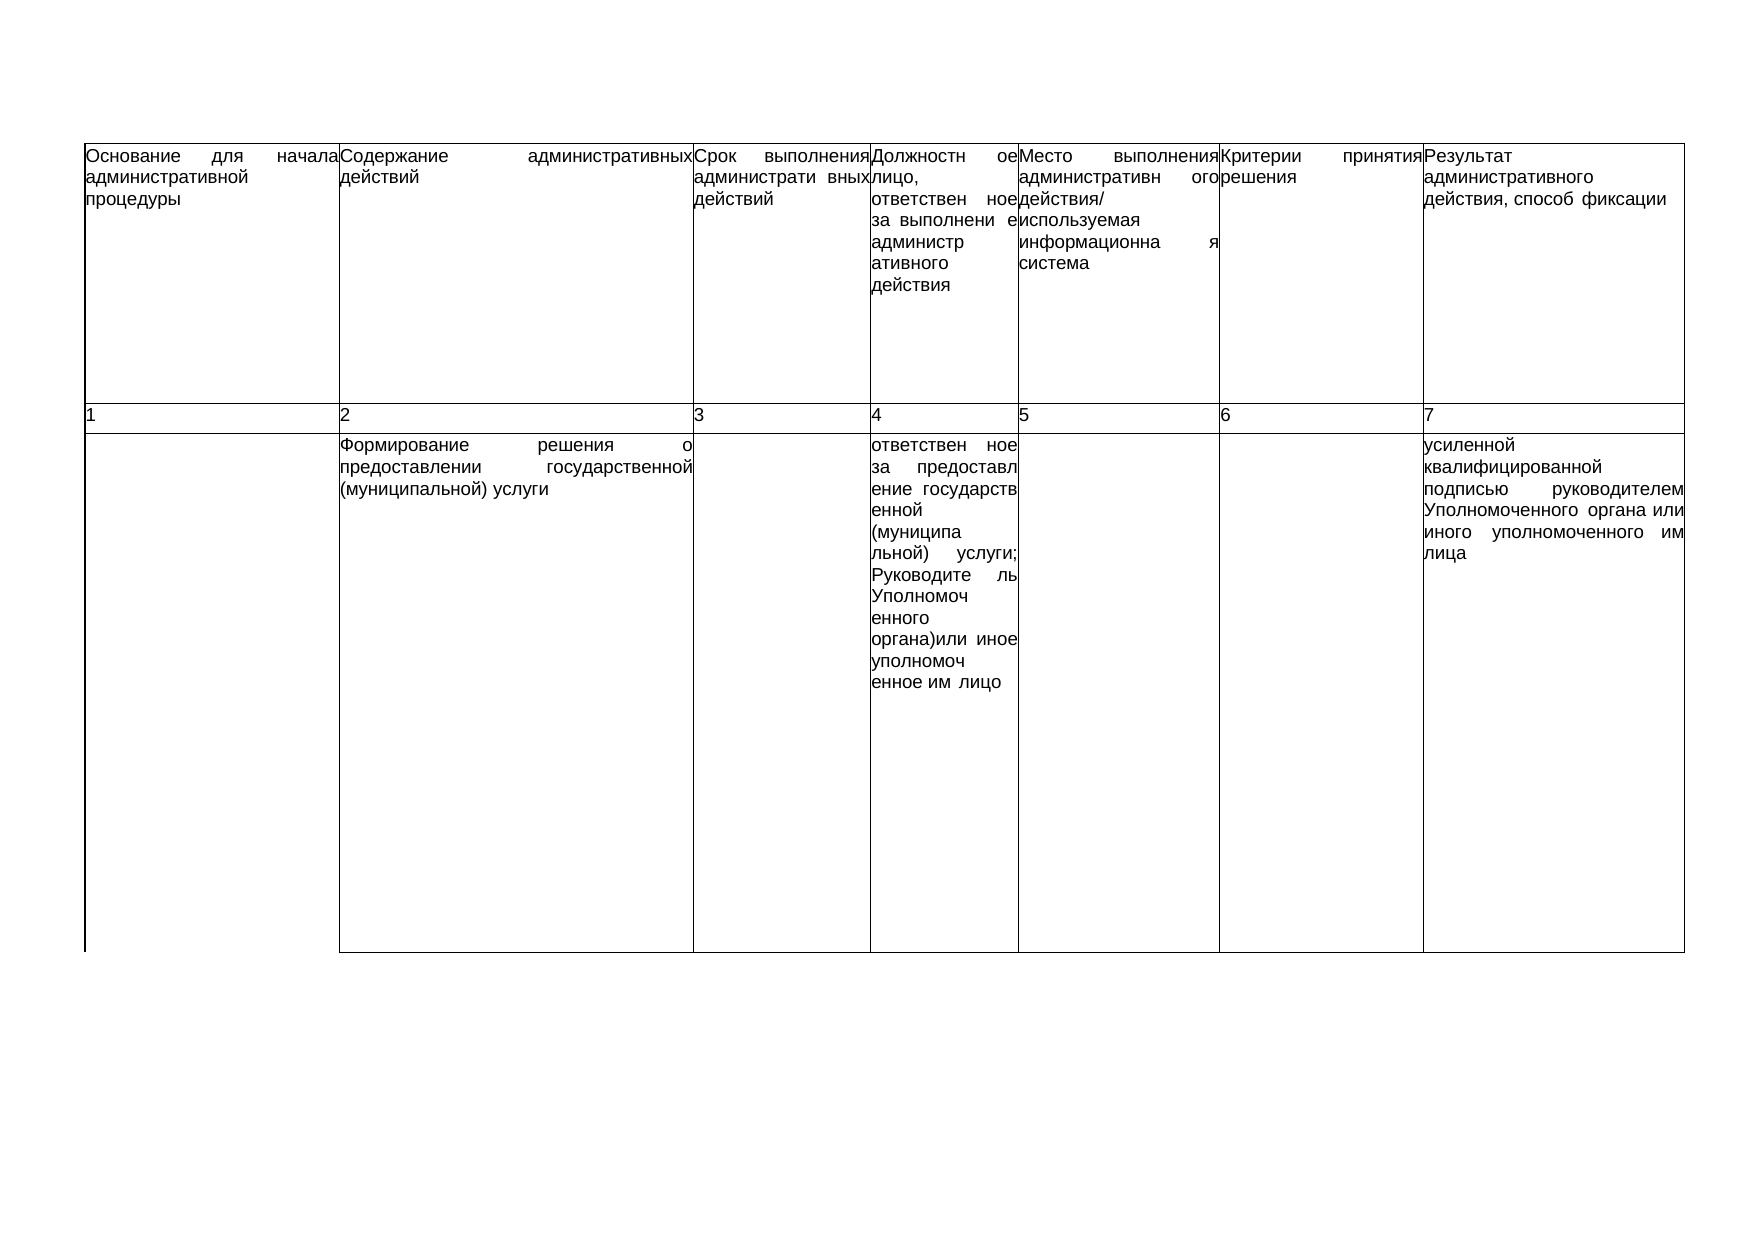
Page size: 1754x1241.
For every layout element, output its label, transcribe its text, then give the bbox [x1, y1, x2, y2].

table_header Должностн ое лицо, ответствен ное за выполнени е администр ативного действия [871, 144, 1018, 403]
table_cell 6 [1220, 404, 1423, 433]
table_cell 7 [1424, 404, 1684, 433]
table_cell 1 [86, 404, 339, 433]
table_header Содержание административных действий [340, 144, 693, 403]
table_header Срок выполнения администрати вных действий [694, 144, 870, 403]
table_cell ответствен ное за предоставл ение государств енной (муниципа льной) услуги; Руководите ль Уполномоч енного органа)или иное уполномоч енное им лицо [871, 434, 1018, 952]
table_cell [694, 434, 870, 952]
table_cell [1220, 434, 1423, 952]
table_header Место выполнения административн ого действия/ используемая информационна я система [1019, 144, 1219, 403]
table_cell усиленной квалифицированной подписью руководителем Уполномоченного органа или иного уполномоченного им лица [1424, 434, 1684, 952]
table_cell 5 [1019, 404, 1219, 433]
table_cell 3 [694, 404, 870, 433]
table_header Критерии принятия решения [1220, 144, 1423, 403]
table_cell [1019, 434, 1219, 952]
table_header Результат административного действия, способ фиксации [1424, 144, 1684, 403]
table_cell 4 [871, 404, 1018, 433]
table_cell Формирование решения о предоставлении государственной (муниципальной) услуги [340, 434, 693, 952]
table_cell 2 [340, 404, 693, 433]
table_cell [86, 434, 339, 952]
table_header Основание для начала административной процедуры [86, 144, 339, 403]
